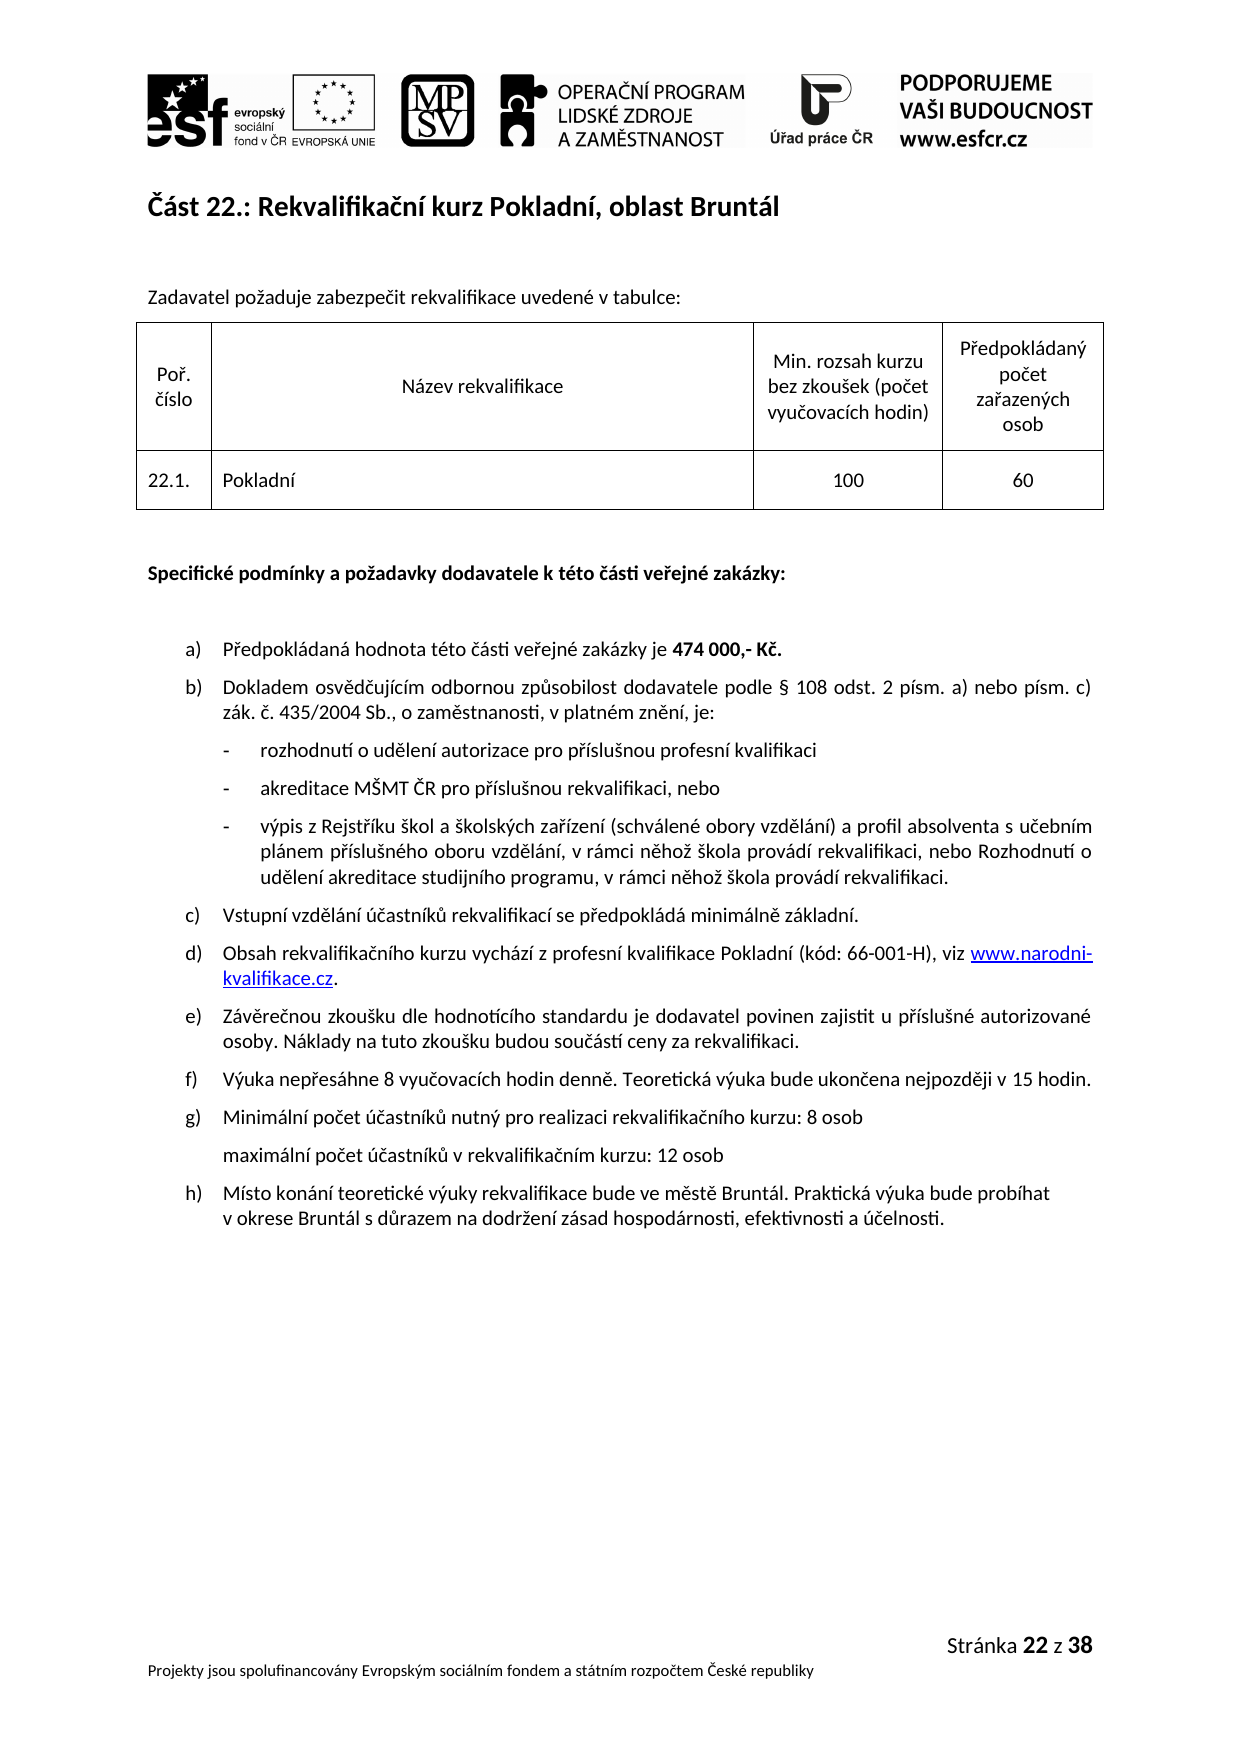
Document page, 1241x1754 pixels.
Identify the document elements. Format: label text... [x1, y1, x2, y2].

list Dokladem osvědčujícím odbornou způsobilost dodavatele podle § 108 odst. 2 písm. a) nebo písm. c) zák. č. 435/2004 Sb., o zaměstnanosti, v platném znění, je: [185, 674, 1093, 725]
table_header Poř. číslo [137, 323, 211, 449]
table_cell Pokladní [212, 451, 753, 509]
list Vstupní vzdělání účastníků rekvalifikací se předpokládá minimálně základní. [185, 902, 1093, 927]
list rozhodnutí o udělení autorizace pro příslušnou profesní kvalifikaci [223, 737, 1093, 763]
text Specifické podmínky a požadavky dodavatele k této části veřejné zakázky: [148, 560, 1093, 586]
list akreditace MŠMT ČR pro příslušnou rekvalifikaci, nebo [223, 775, 1093, 801]
list Výuka nepřesáhne 8 vyučovacích hodin denně. Teoretická výuka bude ukončena nejpozději v 15 hodin. [185, 1066, 1093, 1092]
list Předpokládaná hodnota této části veřejné zakázky je 474 000,- Kč. [185, 636, 1093, 661]
list maximální počet účastníků v rekvalifikačním kurzu: 12 osob [223, 1142, 1093, 1168]
text Zadavatel požaduje zabezpečit rekvalifikace uvedené v tabulce: [148, 284, 1093, 309]
table_cell 100 [754, 451, 942, 509]
table_header Předpokládaný počet zařazených osob [943, 323, 1103, 449]
table_header Název rekvalifikace [212, 323, 753, 449]
list Obsah rekvalifikačního kurzu vychází z profesní kvalifikace Pokladní (kód: 66-001-H), viz www.narodni-kvalifikace.cz. [185, 940, 1093, 991]
table_cell 60 [943, 451, 1103, 509]
list Závěrečnou zkoušku dle hodnotícího standardu je dodavatel povinen zajistit u příslušné autorizované osoby. Náklady na tuto zkoušku budou součástí ceny za rekvalifikaci. [185, 1003, 1093, 1054]
table_header Min. rozsah kurzu bez zkoušek (počet vyučovacích hodin) [754, 323, 942, 449]
text Část 22.: Rekvalifikační kurz Pokladní, oblast Bruntál [148, 188, 1093, 223]
picture [147, 73, 1093, 148]
table_cell 22.1. [137, 451, 211, 509]
list Místo konání teoretické výuky rekvalifikace bude ve městě Bruntál. Praktická výuka bude probíhat v okrese Bruntál s důrazem na dodržení zásad hospodárnosti, efektivnosti a účelnosti. [185, 1180, 1093, 1231]
list výpis z Rejstříku škol a školských zařízení (schválené obory vzdělání) a profil absolventa s učebním plánem příslušného oboru vzdělání, v rámci něhož škola provádí rekvalifikaci, nebo Rozhodnutí o udělení akreditace studijního programu, v rámci něhož škola provádí rekvalifikaci. [223, 813, 1093, 889]
list Minimální počet účastníků nutný pro realizaci rekvalifikačního kurzu: 8 osob [185, 1104, 1093, 1130]
